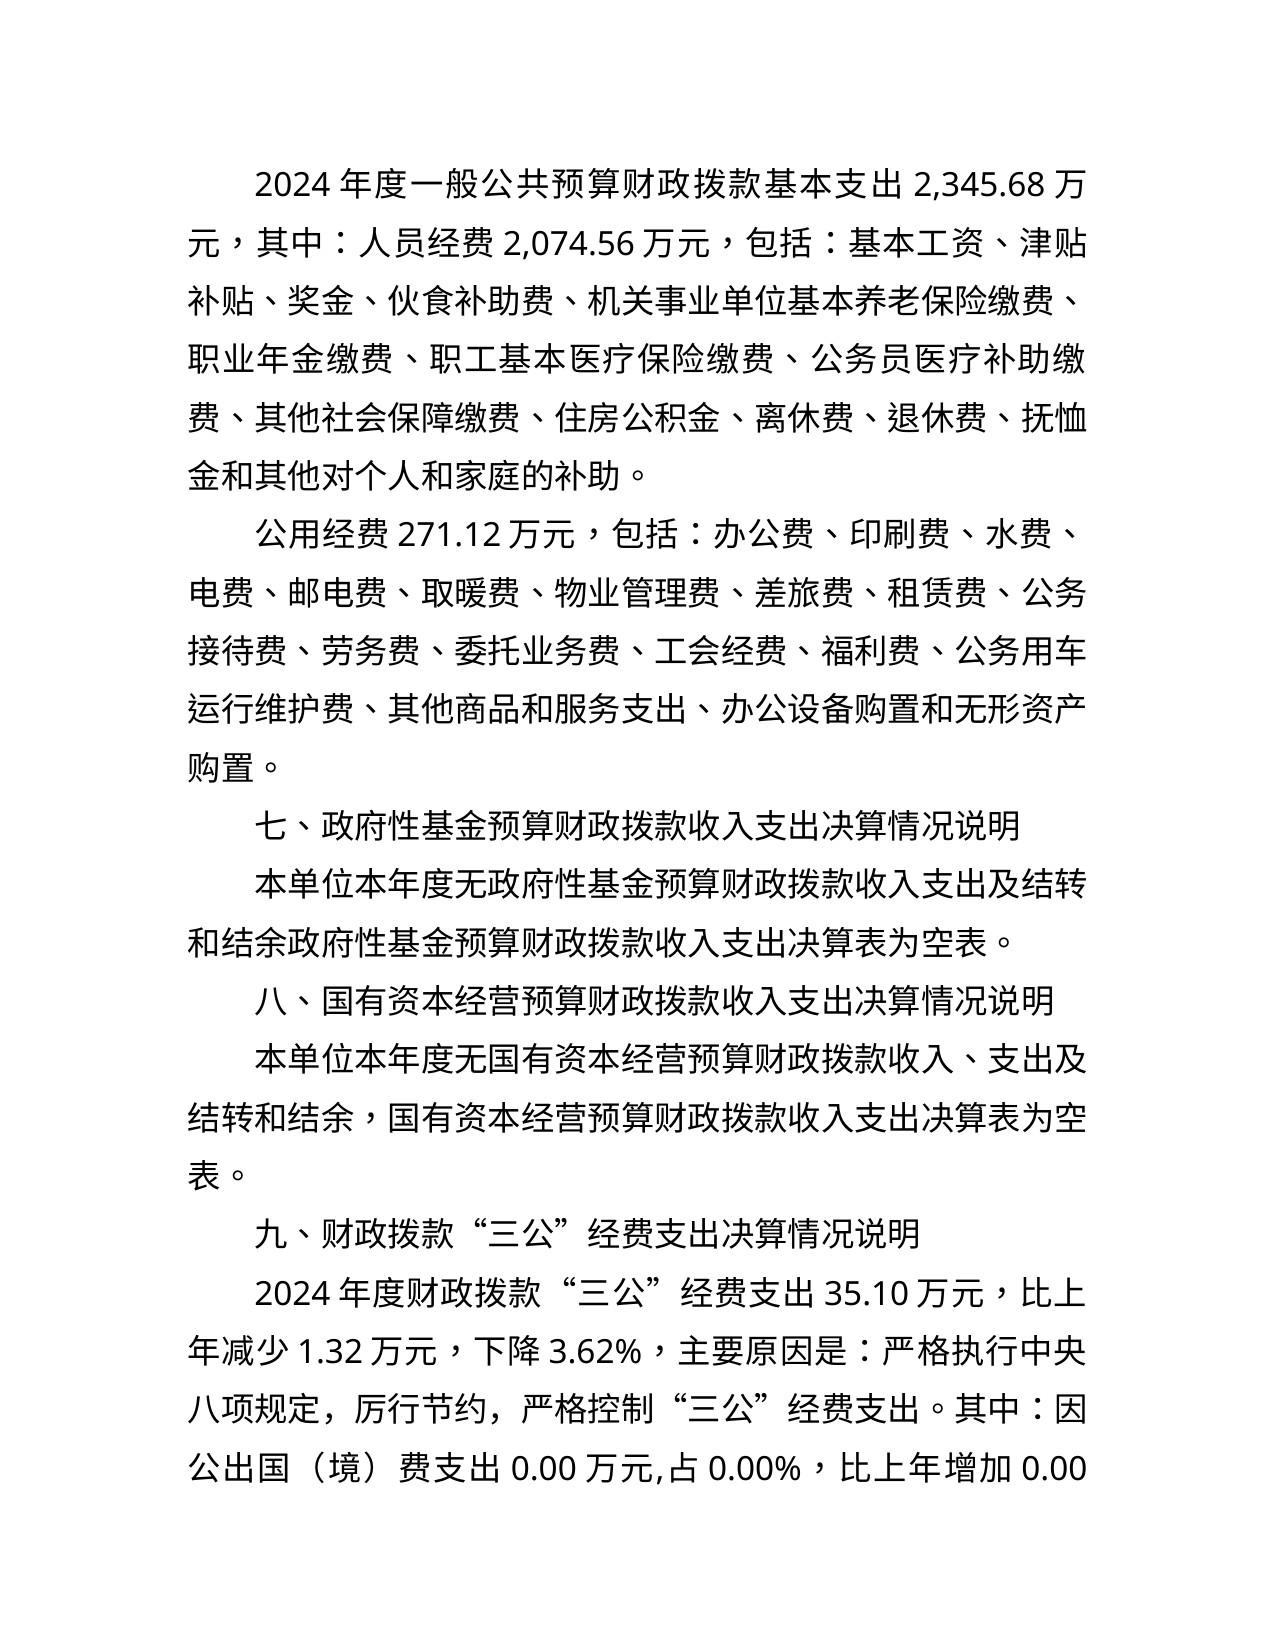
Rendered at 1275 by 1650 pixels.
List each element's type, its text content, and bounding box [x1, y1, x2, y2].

text 本单位本年度无国有资本经营预算财政拨款收入、支出及结转和结余，国有资本经营预算财政拨款收入支出决算表为空表。 [187, 1025, 1087, 1200]
text 八、国有资本经营预算财政拨款收入支出决算情况说明 [187, 967, 1087, 1025]
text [187, 1258, 1087, 1492]
text 七、政府性基金预算财政拨款收入支出决算情况说明 [187, 792, 1087, 850]
text 九、财政拨款“三公”经费支出决算情况说明 [187, 1200, 1087, 1258]
text 本单位本年度无政府性基金预算财政拨款收入支出及结转和结余政府性基金预算财政拨款收入支出决算表为空表。 [187, 850, 1087, 967]
text 公用经费271.12万元，包括：办公费、印刷费、水费、电费、邮电费、取暖费、物业管理费、差旅费、租赁费、公务接待费、劳务费、委托业务费、工会经费、福利费、公务用车运行维护费、其他商品和服务支出、办公设备购置和无形资产购置。 [187, 500, 1087, 792]
text 2024年度一般公共预算财政拨款基本支出2,345.68万元，其中：人员经费2,074.56万元，包括：基本工资、津贴补贴、奖金、伙食补助费、机关事业单位基本养老保险缴费、职业年金缴费、职工基本医疗保险缴费、公务员医疗补助缴费、其他社会保障缴费、住房公积金、离休费、退休费、抚恤金和其他对个人和家庭的补助。 [187, 150, 1087, 500]
